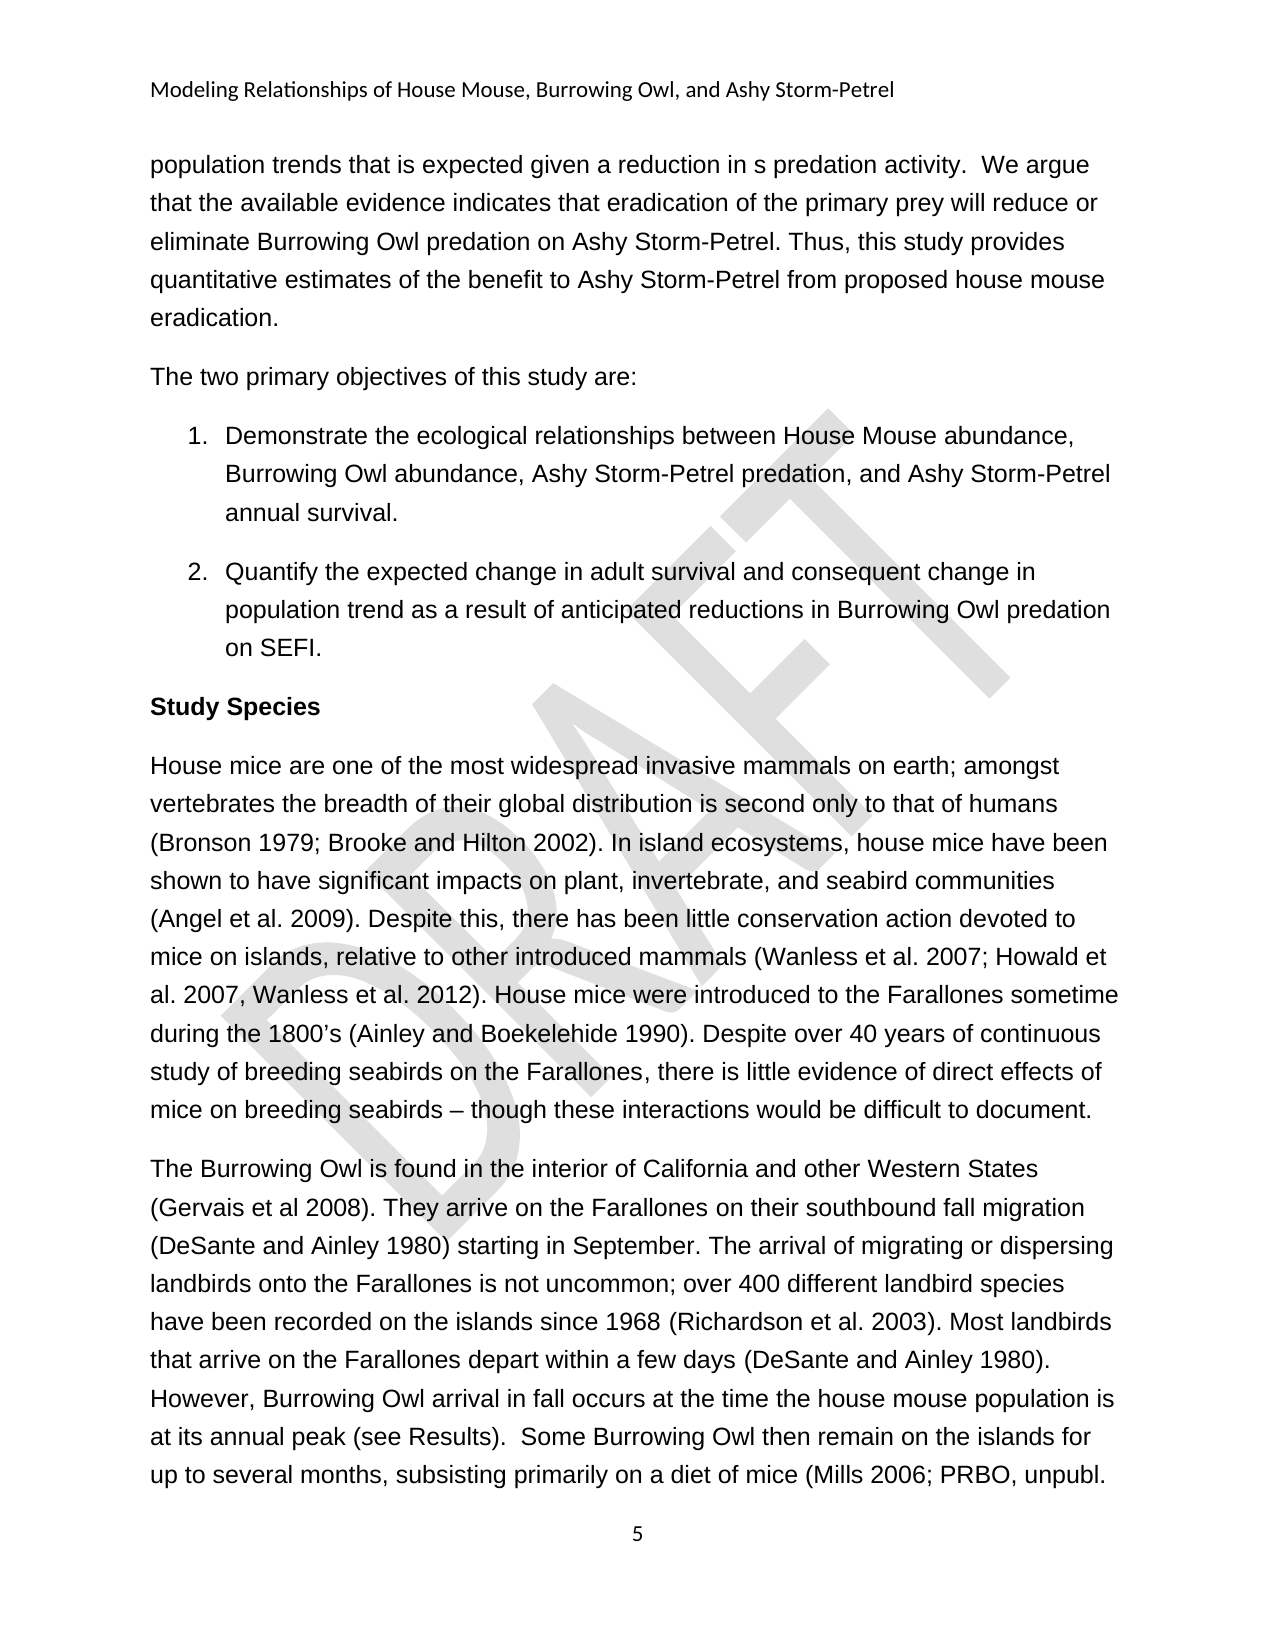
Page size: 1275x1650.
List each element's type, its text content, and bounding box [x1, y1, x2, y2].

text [150, 1154, 1125, 1489]
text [150, 150, 1125, 332]
text House mice are one of the most widespread invasive mammals on earth; amongst vertebrates the breadth of their global distribution is second only to that of humans (Bronson 1979; Brooke and Hilton 2002). In island ecosystems, house mice have been shown to have significant impacts on plant, invertebrate, and seabird communities (Angel et al. 2009). Despite this, there has been little conservation action devoted to mice on islands, relative to other introduced mammals (Wanless et al. 2007; Howald et al. 2007, Wanless et al. 2012). House mice were introduced to the Farallones sometime during the 1800’s (Ainley and Boekelehide 1990). Despite over 40 years of continuous study of breeding seabirds on the Farallones, there is little evidence of direct effects of mice on breeding seabirds – though these interactions would be difficult to document. [150, 751, 1125, 1124]
text The two primary objectives of this study are: [150, 362, 1125, 391]
list Demonstrate the ecological relationships between House Mouse abundance, Burrowing Owl abundance, Ashy Storm-Petrel predation, and Ashy Storm-Petrel annual survival. [187, 421, 1125, 526]
text Study Species [150, 692, 1125, 721]
list Quantify the expected change in adult survival and consequent change in population trend as a result of anticipated reductions in Burrowing Owl predation on SEFI. [187, 557, 1125, 662]
